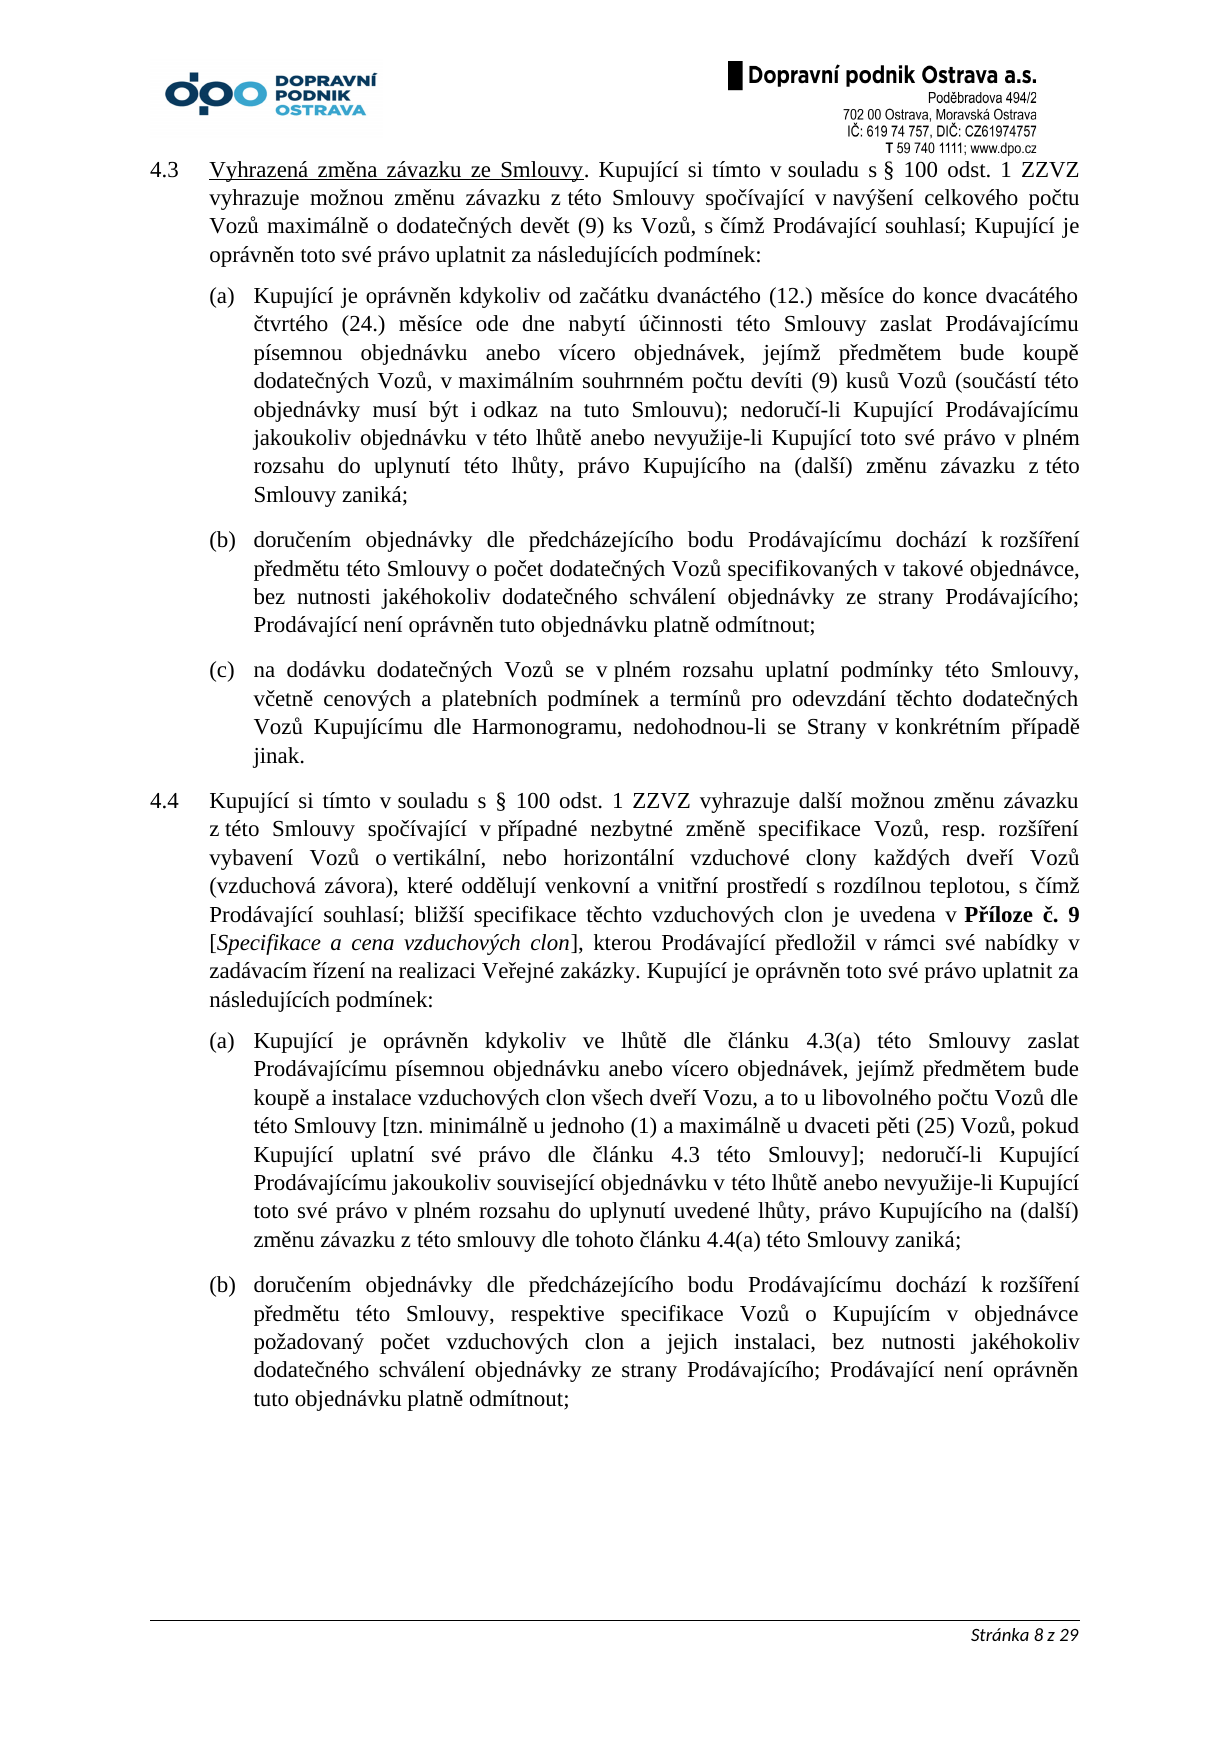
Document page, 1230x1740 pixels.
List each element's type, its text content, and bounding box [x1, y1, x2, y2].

text na dodávku dodatečných Vozů se v plném rozsahu uplatní podmínky této Smlouvy, včetně cenových a platebních podmínek a termínů pro odevzdání těchto dodatečných Vozů Kupujícímu dle Harmonogramu, nedohodnou-li se Strany v konkrétním případě jinak. [209, 657, 1080, 768]
picture [150, 59, 384, 139]
text Kupující si tímto v souladu s § 100 odst. 1 ZZVZ vyhrazuje další možnou změnu závazku z této Smlouvy spočívající v případné nezbytné změně specifikace Vozů, resp. rozšíření vybavení Vozů o vertikální, nebo horizontální vzduchové clony každých dveří Vozů (vzduchová závora), které oddělují venkovní a vnitřní prostředí s rozdílnou teplotou, s čímž Prodávající souhlasí; bližší specifikace těchto vzduchových clon je uvedena v Příloze č. 9 [Specifikace a cena vzduchových clon], kterou Prodávající předložil v rámci své nabídky v zadávacím řízení na realizaci Veřejné zakázky. Kupující je oprávněn toto své právo uplatnit za následujících podmínek: [150, 787, 1080, 1012]
picture [728, 61, 1037, 156]
text Kupující je oprávněn kdykoliv od začátku dvanáctého (12.) měsíce do konce dvacátého čtvrtého (24.) měsíce ode dne nabytí účinnosti této Smlouvy zaslat Prodávajícímu písemnou objednávku anebo vícero objednávek, jejímž předmětem bude koupě dodatečných Vozů, v maximálním souhrnném počtu devíti (9) kusů Vozů (součástí této objednávky musí být i odkaz na tuto Smlouvu); nedoručí-li Kupující Prodávajícímu jakoukoliv objednávku v této lhůtě anebo nevyužije-li Kupující toto své právo v plném rozsahu do uplynutí této lhůty, právo Kupujícího na (další) změnu závazku z této Smlouvy zaniká; [209, 282, 1080, 507]
text doručením objednávky dle předcházejícího bodu Prodávajícímu dochází k rozšíření předmětu této Smlouvy, respektive specifikace Vozů o Kupujícím v objednávce požadovaný počet vzduchových clon a jejich instalaci, bez nutnosti jakéhokoliv dodatečného schválení objednávky ze strany Prodávajícího; Prodávající není oprávněn tuto objednávku platně odmítnout; [209, 1271, 1080, 1411]
text doručením objednávky dle předcházejícího bodu Prodávajícímu dochází k rozšíření předmětu této Smlouvy o počet dodatečných Vozů specifikovaných v takové objednávce, bez nutnosti jakéhokoliv dodatečného schválení objednávky ze strany Prodávajícího; Prodávající není oprávněn tuto objednávku platně odmítnout; [209, 526, 1080, 638]
text Vyhrazená změna závazku ze Smlouvy. Kupující si tímto v souladu s § 100 odst. 1 ZZVZ vyhrazuje možnou změnu závazku z této Smlouvy spočívající v navýšení celkového počtu Vozů maximálně o dodatečných devět (9) ks Vozů, s čímž Prodávající souhlasí; Kupující je oprávněn toto své právo uplatnit za následujících podmínek: [150, 156, 1080, 267]
text Kupující je oprávněn kdykoliv ve lhůtě dle článku 4.3(a) této Smlouvy zaslat Prodávajícímu písemnou objednávku anebo vícero objednávek, jejímž předmětem bude koupě a instalace vzduchových clon všech dveří Vozu, a to u libovolného počtu Vozů dle této Smlouvy [tzn. minimálně u jednoho (1) a maximálně u dvaceti pěti (25) Vozů, pokud Kupující uplatní své právo dle článku 4.3 této Smlouvy]; nedoručí-li Kupující Prodávajícímu jakoukoliv související objednávku v této lhůtě anebo nevyužije-li Kupující toto své právo v plném rozsahu do uplynutí uvedené lhůty, právo Kupujícího na (další) změnu závazku z této smlouvy dle tohoto článku 4.4(a) této Smlouvy zaniká; [209, 1027, 1080, 1252]
